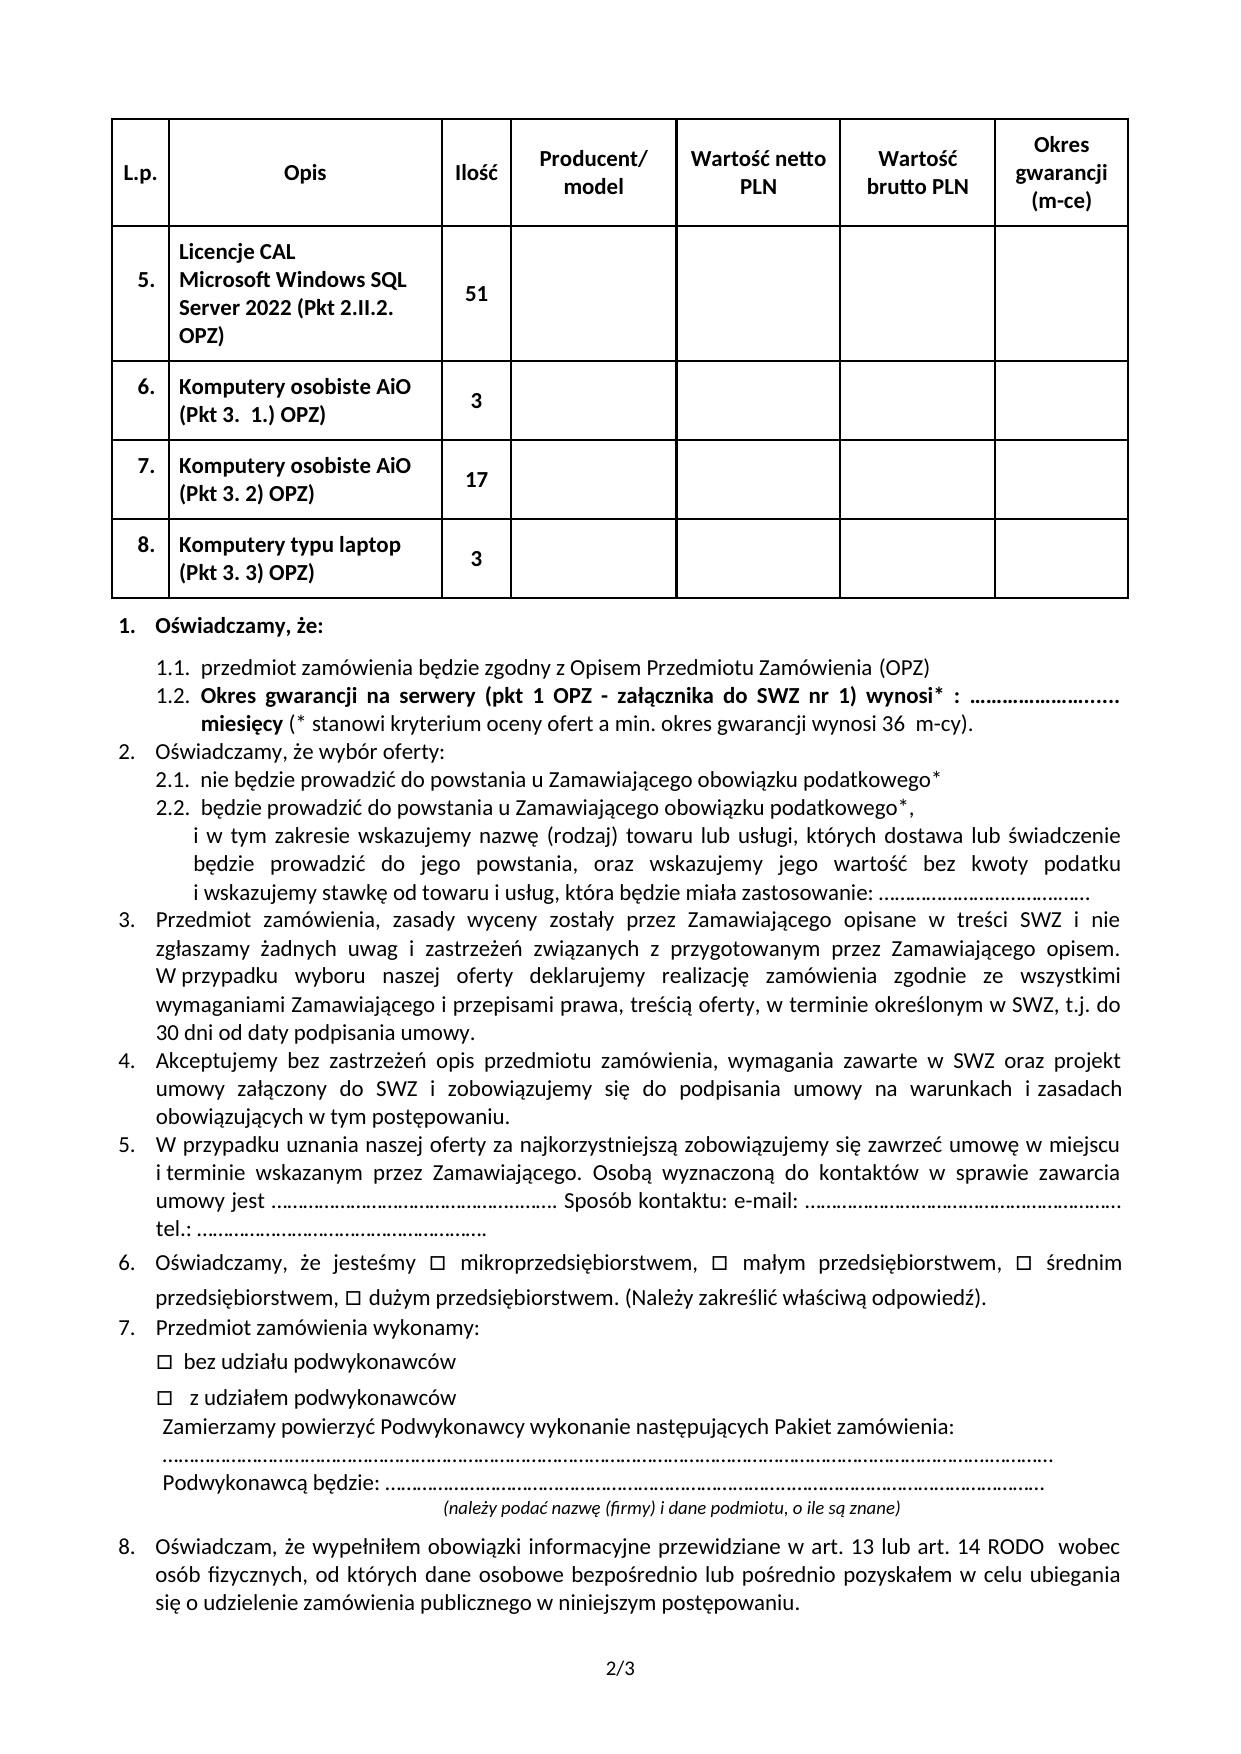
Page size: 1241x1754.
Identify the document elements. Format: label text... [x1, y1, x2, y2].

table_header Wartość netto PLN [678, 120, 839, 225]
table_cell [678, 520, 839, 597]
table_cell Komputery osobiste AiO (Pkt 3. 2) OPZ) [170, 441, 441, 518]
table_cell [113, 520, 168, 597]
list Oświadczam, że wypełniłem obowiązki informacyjne przewidziane w art. 13 lub art. 14 RODO wobec osób fizycznych, od których dane osobowe bezpośrednio lub pośrednio pozyskałem w celu ubiegania się o udzielenie zamówienia publicznego w niniejszym postępowaniu. [118, 1532, 1122, 1616]
text ………………………………………………………………………………………………………………………………………….………… [118, 1440, 1122, 1468]
text i w tym zakresie wskazujemy nazwę (rodzaj) towaru lub usługi, których dostawa lub świadczenie będzie prowadzić do jego powstania, oraz wskazujemy jego wartość bez kwoty podatku i wskazujemy stawkę od towaru i usług, która będzie miała zastosowanie: …………………………….…… [193, 822, 1122, 906]
table_cell Komputery osobiste AiO (Pkt 3. 1.) OPZ) [170, 362, 441, 439]
list Oświadczamy, że wybór oferty: [118, 737, 1122, 766]
table_header Opis [170, 120, 441, 225]
table_cell Licencje CAL Microsoft Windows SQL Server 2022 (Pkt 2.II.2. OPZ) [170, 227, 441, 360]
table_cell [996, 441, 1127, 518]
table_cell [678, 362, 839, 439]
table_cell Komputery typu laptop (Pkt 3. 3) OPZ) [170, 520, 441, 597]
text Zamierzamy powierzyć Podwykonawcy wykonanie następujących Pakiet zamówienia: [118, 1412, 1122, 1440]
table_cell [113, 441, 168, 518]
table_cell [841, 362, 994, 439]
text (należy podać nazwę (firmy) i dane podmiotu, o ile są znane) [413, 1496, 1122, 1519]
list będzie prowadzić do powstania u Zamawiającego obowiązku podatkowego*, [156, 793, 1122, 822]
table_cell [841, 227, 994, 360]
table_header Wartość brutto PLN [841, 120, 994, 225]
table_header Producent/ model [512, 120, 675, 225]
list Akceptujemy bez zastrzeżeń opis przedmiotu zamówienia, wymagania zawarte w SWZ oraz projekt umowy załączony do SWZ i zobowiązujemy się do podpisania umowy na warunkach i zasadach obowiązujących w tym postępowaniu. [118, 1046, 1122, 1130]
table_cell [678, 441, 839, 518]
table_cell [512, 441, 675, 518]
table_header L.p. [113, 120, 168, 225]
table_header Ilość [443, 120, 510, 225]
table_cell [512, 227, 675, 360]
table_cell 3 [443, 520, 510, 597]
text □ bez udziału podwykonawców [118, 1341, 1122, 1377]
list Przedmiot zamówienia, zasady wyceny zostały przez Zamawiającego opisane w treści SWZ i nie zgłaszamy żadnych uwag i zastrzeżeń związanych z przygotowanym przez Zamawiającego opisem. W przypadku wyboru naszej oferty deklarujemy realizację zamówienia zgodnie ze wszystkimi wymaganiami Zamawiającego i przepisami prawa, treścią oferty, w terminie określonym w SWZ, t.j. do 30 dni od daty podpisania umowy. [118, 906, 1122, 1046]
list Oświadczamy, że: [118, 611, 1122, 639]
text Podwykonawcą będzie: …………………………………………………………………..………………………………………… [118, 1468, 1122, 1496]
table_cell [512, 520, 675, 597]
text □ z udziałem podwykonawców [118, 1377, 1122, 1412]
table_cell [996, 362, 1127, 439]
table_cell [678, 227, 839, 360]
table_header Okres gwarancji (m-ce) [996, 120, 1127, 225]
table_cell [512, 362, 675, 439]
table_cell [113, 362, 168, 439]
list Oświadczamy, że jesteśmy □ mikroprzedsiębiorstwem, □ małym przedsiębiorstwem, □ średnim przedsiębiorstwem, □ dużym przedsiębiorstwem. (Należy zakreślić właściwą odpowiedź). [118, 1242, 1122, 1313]
table_cell [113, 227, 168, 360]
table_cell [841, 520, 994, 597]
table_cell [996, 227, 1127, 360]
table_cell 51 [443, 227, 510, 360]
table_cell 3 [443, 362, 510, 439]
list nie będzie prowadzić do powstania u Zamawiającego obowiązku podatkowego* [155, 766, 1122, 793]
list przedmiot zamówienia będzie zgodny z Opisem Przedmiotu Zamówienia (OPZ) [156, 653, 1122, 681]
table_cell [841, 441, 994, 518]
table_cell [996, 520, 1127, 597]
table_cell 17 [443, 441, 510, 518]
list Okres gwarancji na serwery (pkt 1 OPZ - załącznika do SWZ nr 1) wynosi* : …………………...... miesięcy (* stanowi kryterium oceny ofert a min. okres gwarancji wynosi 36 m-cy). [156, 681, 1122, 737]
list Przedmiot zamówienia wykonamy: [118, 1313, 1122, 1341]
list W przypadku uznania naszej oferty za najkorzystniejszą zobowiązujemy się zawrzeć umowę w miejscu i terminie wskazanym przez Zamawiającego. Osobą wyznaczoną do kontaktów w sprawie zawarcia umowy jest ………………………………………..……. Sposób kontaktu: e-mail: …………………………………………………… tel.: ………………………………………………. [118, 1130, 1122, 1242]
